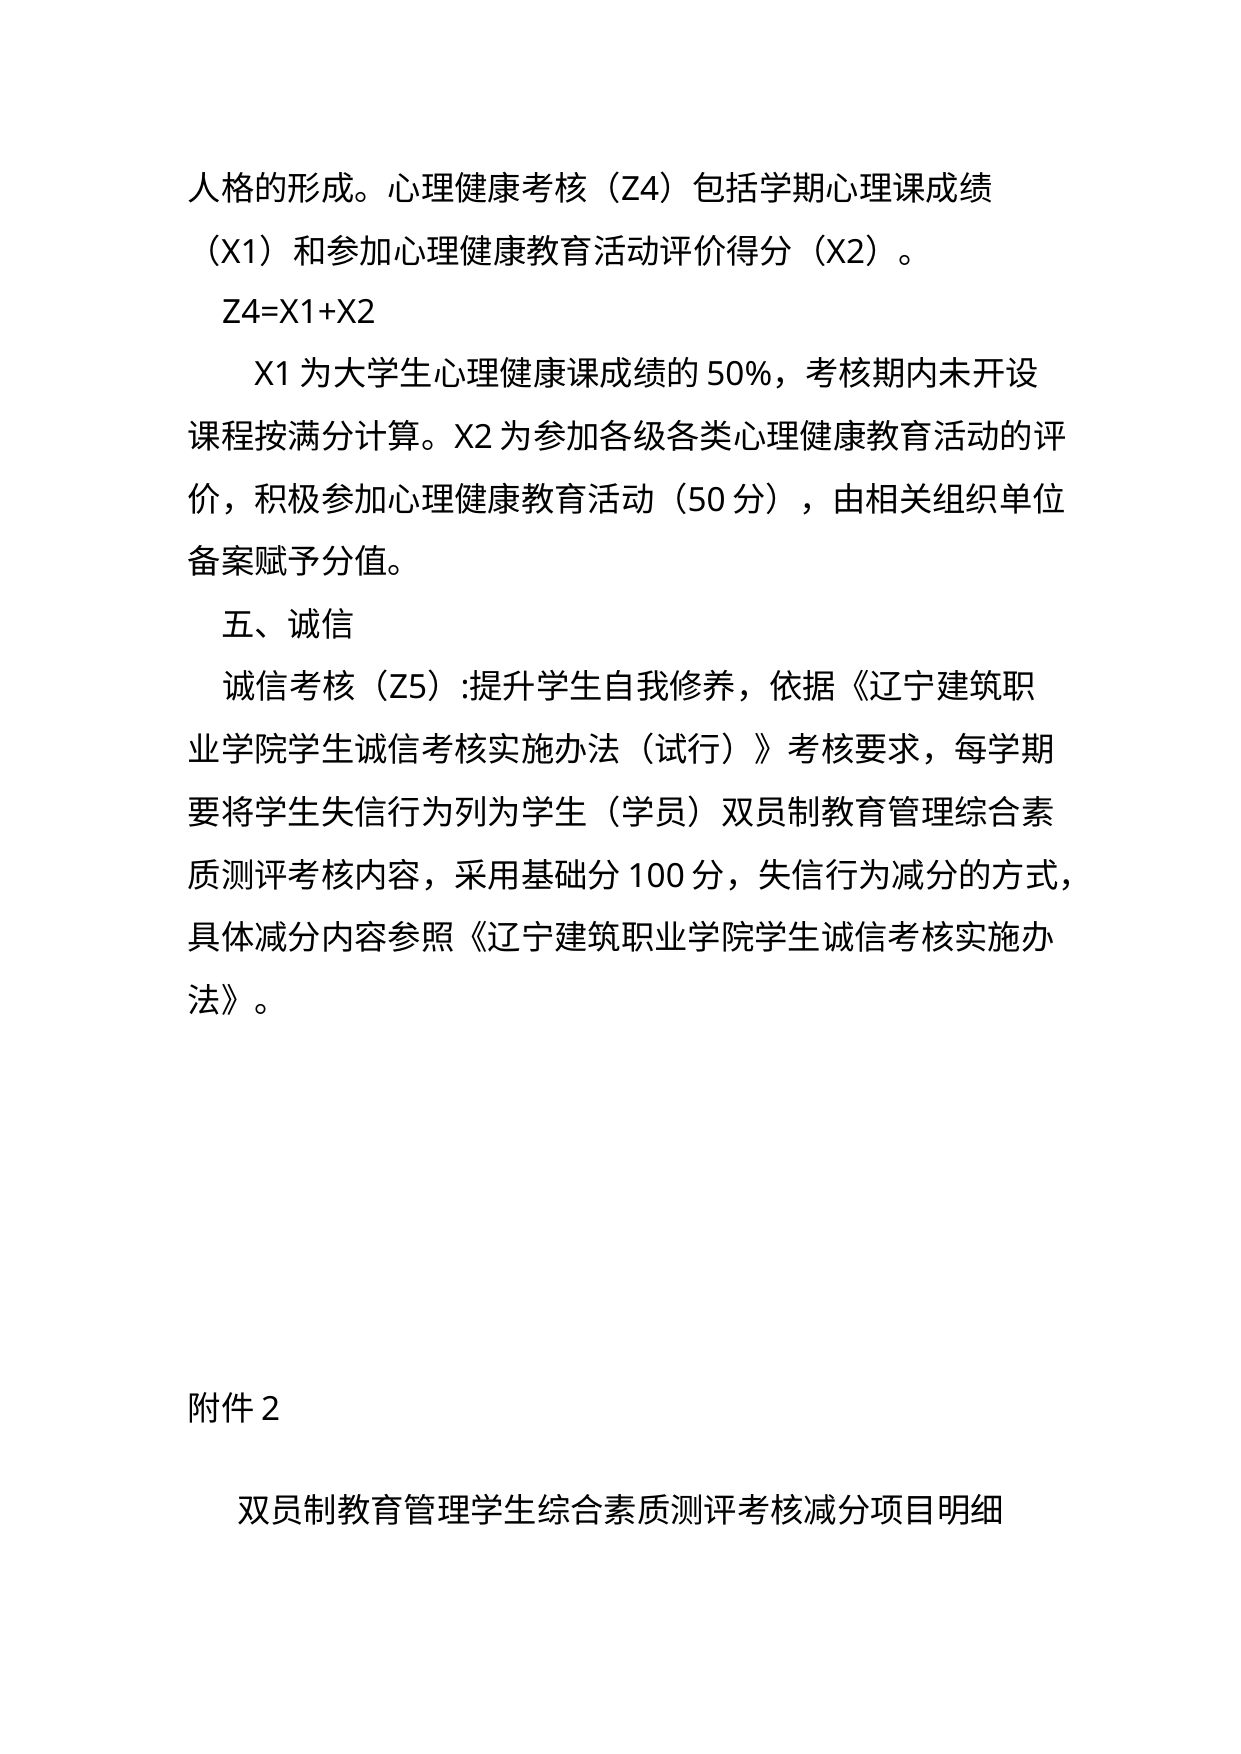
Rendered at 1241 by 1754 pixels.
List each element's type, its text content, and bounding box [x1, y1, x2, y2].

text 双员制教育管理学生综合素质测评考核减分项目明细 [187, 1476, 1053, 1541]
text 附件2 [187, 1374, 1053, 1439]
text 五、诚信 [187, 598, 1067, 646]
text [187, 162, 1067, 273]
text Z4=X1+X2 [187, 288, 1067, 333]
text X1为大学生心理健康课成绩的50%，考核期内未开设课程按满分计算。X2为参加各级各类心理健康教育活动的评价，积极参加心理健康教育活动（50分），由相关组织单位备案赋予分值。 [187, 347, 1067, 583]
text 诚信考核（Z5）:提升学生自我修养，依据《辽宁建筑职业学院学生诚信考核实施办法（试行）》考核要求，每学期要将学生失信行为列为学生（学员）双员制教育管理综合素质测评考核内容，采用基础分100分，失信行为减分的方式，具体减分内容参照《辽宁建筑职业学院学生诚信考核实施办法》。 [187, 660, 1067, 1022]
